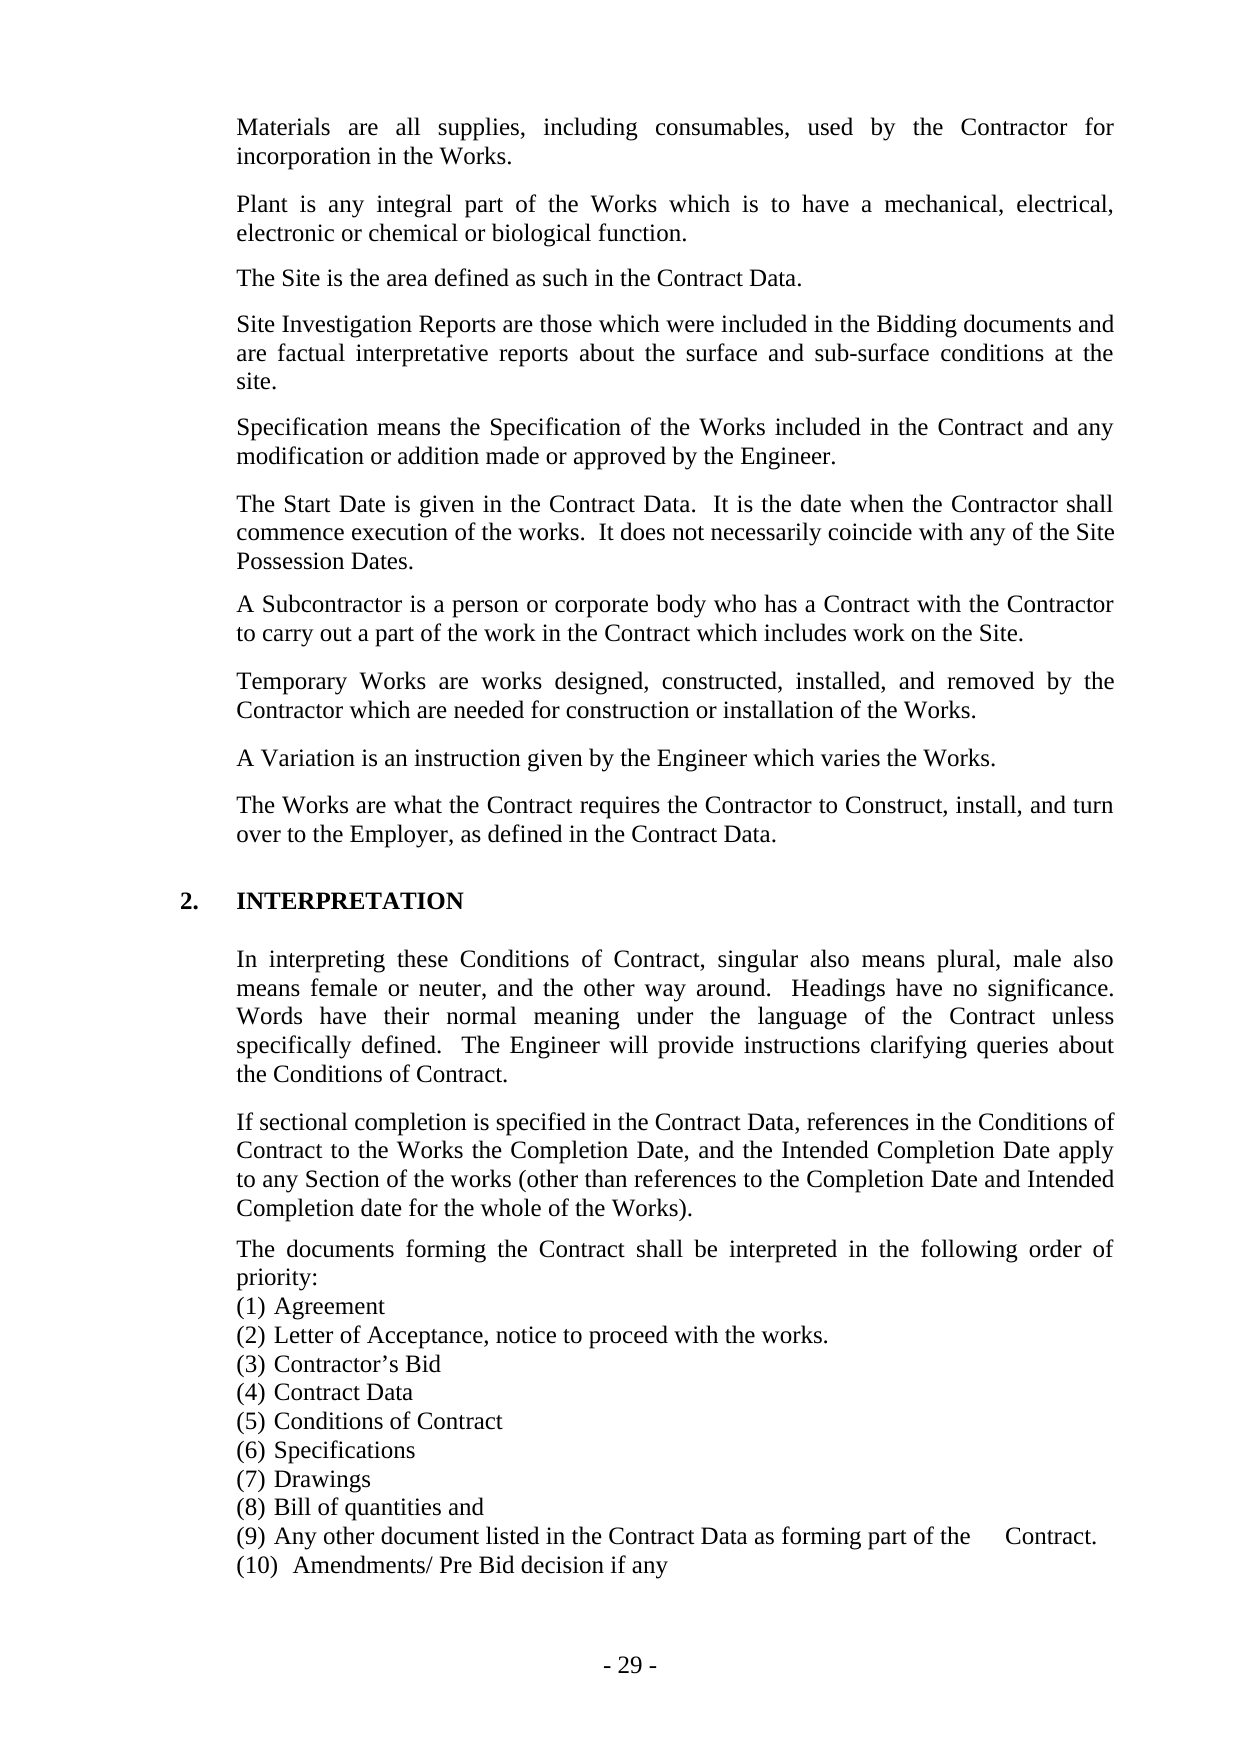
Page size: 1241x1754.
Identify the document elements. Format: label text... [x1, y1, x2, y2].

text Site Investigation Reports are those which were included in the Bidding documents and are factual interpretative reports about the surface and sub-surface conditions at the site. [236, 309, 1115, 395]
list Agreement [236, 1291, 1115, 1320]
list Contractor’s Bid [236, 1349, 1115, 1377]
list Specifications [236, 1435, 1115, 1464]
list The documents forming the Contract shall be interpreted in the following order of priority: [180, 1234, 1115, 1291]
list Letter of Acceptance, notice to proceed with the works. [236, 1320, 1115, 1349]
list Any other document listed in the Contract Data as forming part of the Contract. [236, 1521, 1115, 1550]
list Bill of quantities and [236, 1492, 1115, 1521]
list If sectional completion is specified in the Contract Data, references in the Conditions of Contract to the Works the Completion Date, and the Intended Completion Date apply to any Section of the works (other than references to the Completion Date and Intended Completion date for the whole of the Works). [180, 1107, 1115, 1222]
text A Subcontractor is a person or corporate body who has a Contract with the Contractor to carry out a part of the work in the Contract which includes work on the Site. [236, 589, 1115, 647]
text A Variation is an instruction given by the Engineer which varies the Works. [236, 743, 1115, 771]
list Conditions of Contract [236, 1406, 1115, 1435]
text Materials are all supplies, including consumables, used by the Contractor for incorporation in the Works. [236, 112, 1115, 170]
text The Works are what the Contract requires the Contractor to Construct, install, and turn over to the Employer, as defined in the Contract Data. [236, 791, 1115, 848]
list Drawings [236, 1464, 1115, 1492]
text Plant is any integral part of the Works which is to have a mechanical, electrical, electronic or chemical or biological function. [236, 189, 1115, 247]
text Temporary Works are works designed, constructed, installed, and removed by the Contractor which are needed for construction or installation of the Works. [236, 666, 1115, 723]
text The Site is the area defined as such in the Contract Data. [236, 263, 1115, 292]
list In interpreting these Conditions of Contract, singular also means plural, male also means female or neuter, and the other way around. Headings have no significance. Words have their normal meaning under the language of the Contract unless specifically defined. The Engineer will provide instructions clarifying queries about the Conditions of Contract. [180, 944, 1115, 1088]
text Specification means the Specification of the Works included in the Contract and any modification or addition made or approved by the Engineer. [236, 412, 1115, 469]
list Contract Data [236, 1377, 1115, 1406]
list INTERPRETATION [180, 886, 1115, 915]
text The Start Date is given in the Contract Data. It is the date when the Contractor shall commence execution of the works. It does not necessarily coincide with any of the Site Possession Dates. [236, 489, 1115, 575]
list Amendments/ Pre Bid decision if any [236, 1550, 1115, 1579]
